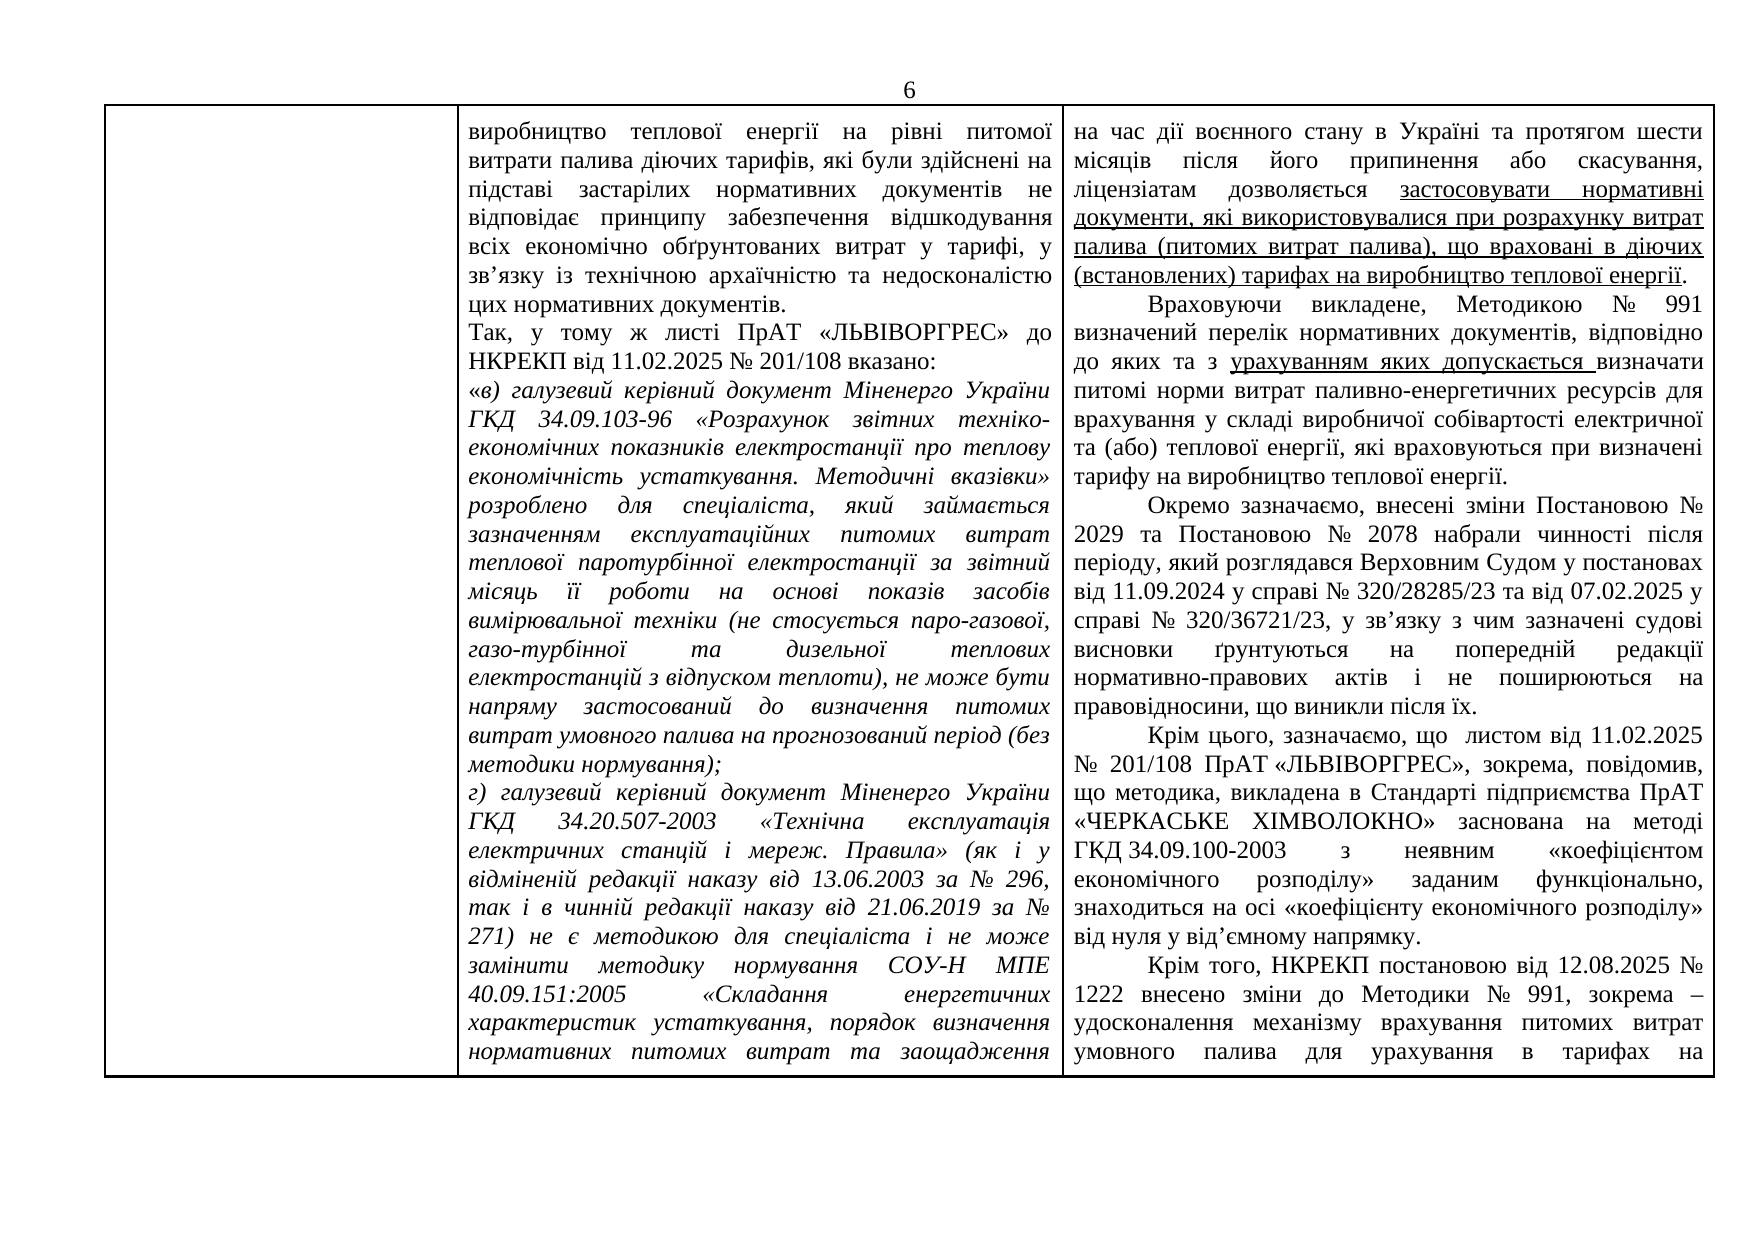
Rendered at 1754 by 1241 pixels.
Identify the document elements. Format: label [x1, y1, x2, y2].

table_cell [1064, 106, 1713, 1075]
table_cell [459, 106, 1062, 1075]
table_cell [106, 106, 457, 1075]
